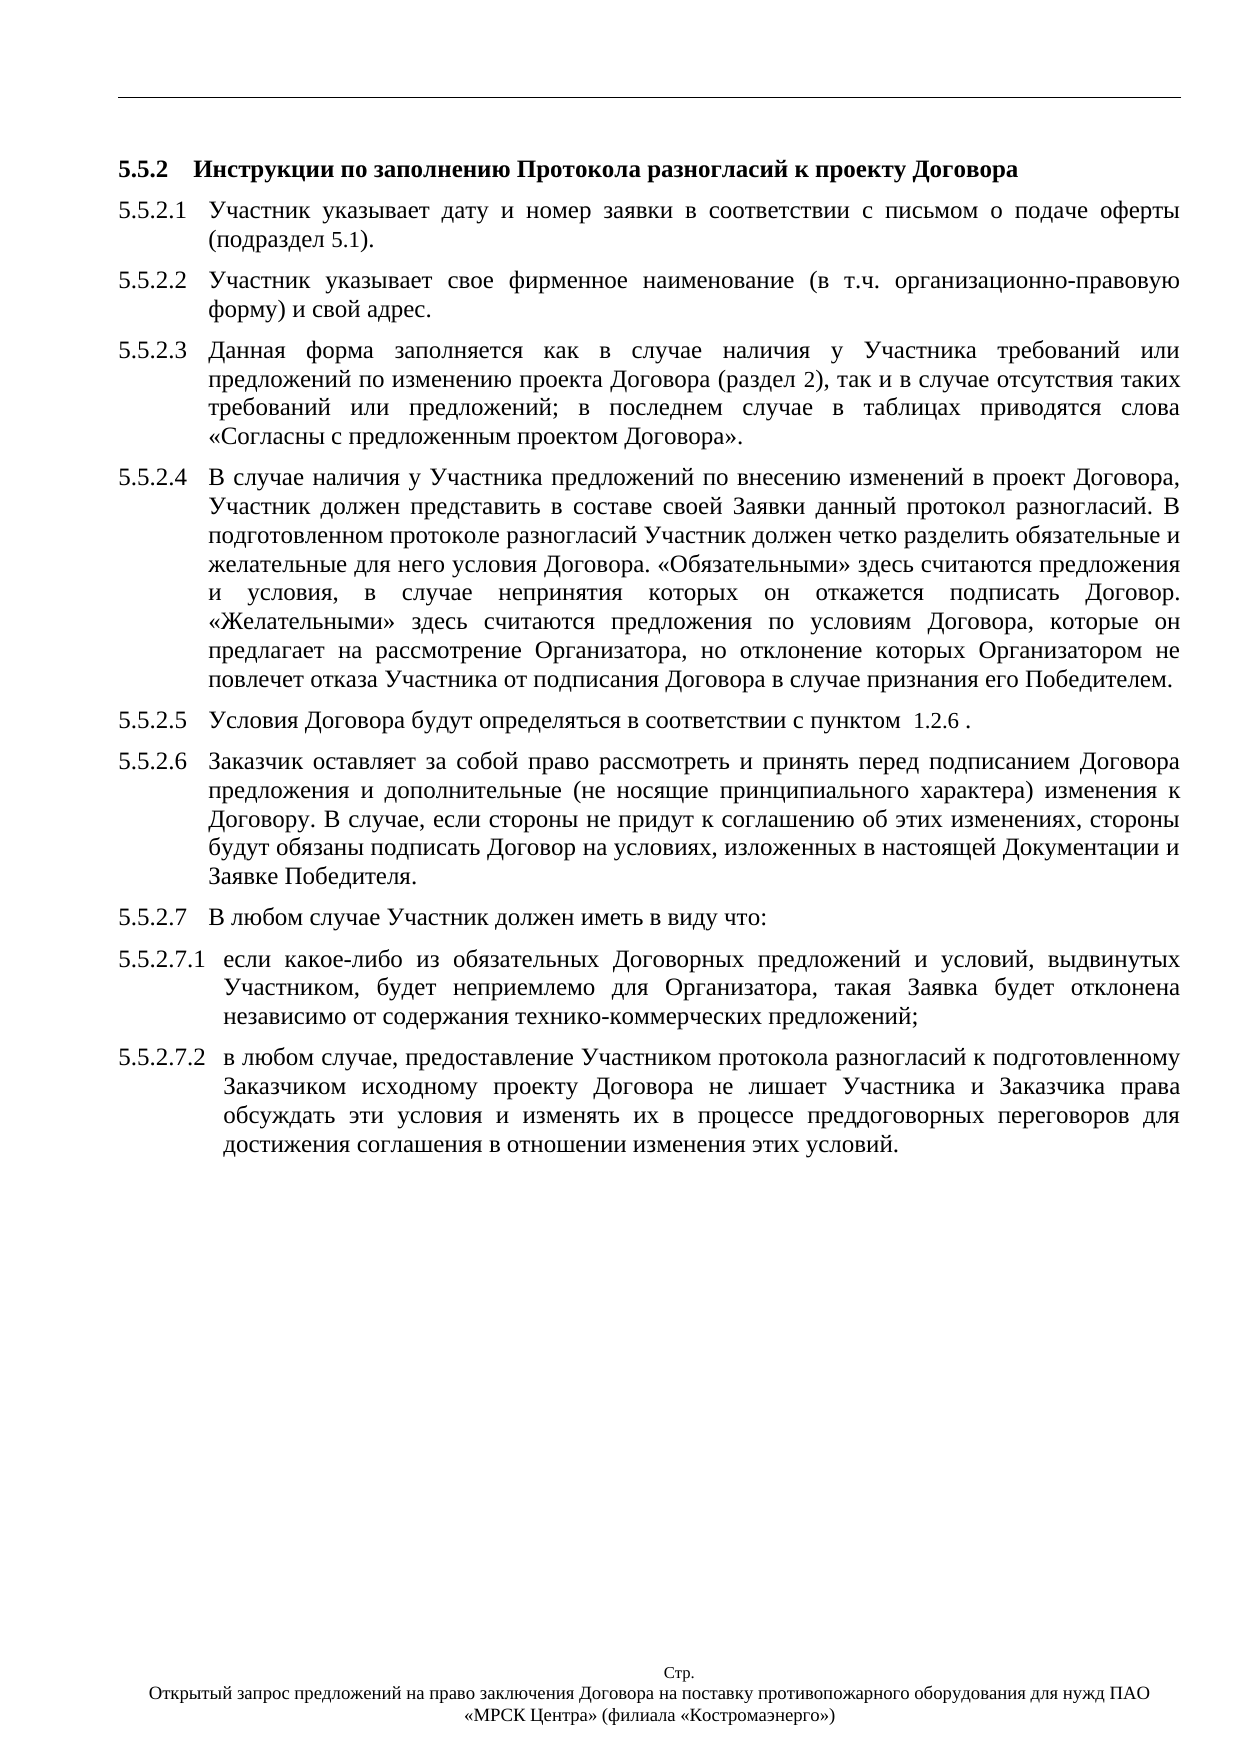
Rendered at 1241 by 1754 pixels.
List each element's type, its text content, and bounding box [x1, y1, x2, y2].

list В любом случае Участник должен иметь в виду что: [118, 902, 1181, 931]
list в любом случае, предоставление Участником протокола разногласий к подготовленному Заказчиком исходному проекту Договора не лишает Участника и Заказчика права обсуждать эти условия и изменять их в процессе преддоговорных переговоров для достижения соглашения в отношении изменения этих условий. [118, 1042, 1181, 1157]
list Условия Договора будут определяться в соответствии с пунктом 1.2.6 . [118, 705, 1181, 734]
list Заказчик оставляет за собой право рассмотреть и принять перед подписанием Договора предложения и дополнительные (не носящие принципиального характера) изменения к Договору. В случае, если стороны не придут к соглашению об этих изменениях, стороны будут обязаны подписать Договор на условиях, изложенных в настоящей Документации и Заявке Победителя. [118, 746, 1181, 890]
list Данная форма заполняется как в случае наличия у Участника требований или предложений по изменению проекта Договора (раздел 2), так и в случае отсутствия таких требований или предложений; в последнем случае в таблицах приводятся слова «Согласны с предложенным проектом Договора». [118, 335, 1181, 450]
list Участник указывает свое фирменное наименование (в т.ч. организационно-правовую форму) и свой адрес. [118, 265, 1181, 322]
list В случае наличия у Участника предложений по внесению изменений в проект Договора, Участник должен представить в составе своей Заявки данный протокол разногласий. В подготовленном протоколе разногласий Участник должен четко разделить обязательные и желательные для него условия Договора. «Обязательными» здесь считаются предложения и условия, в случае непринятия которых он откажется подписать Договор. «Желательными» здесь считаются предложения по условиям Договора, которые он предлагает на рассмотрение Организатора, но отклонение которых Организатором не повлечет отказа Участника от подписания Договора в случае признания его Победителем. [118, 462, 1181, 692]
list если какое-либо из обязательных Договорных предложений и условий, выдвинутых Участником, будет неприемлемо для Организатора, такая Заявка будет отклонена независимо от содержания технико-коммерческих предложений; [118, 944, 1181, 1030]
list Участник указывает дату и номер заявки в соответствии с письмом о подаче оферты (подраздел 5.1). [118, 195, 1181, 252]
subtitle Инструкции по заполнению Протокола разногласий к проекту Договора [118, 154, 1181, 182]
